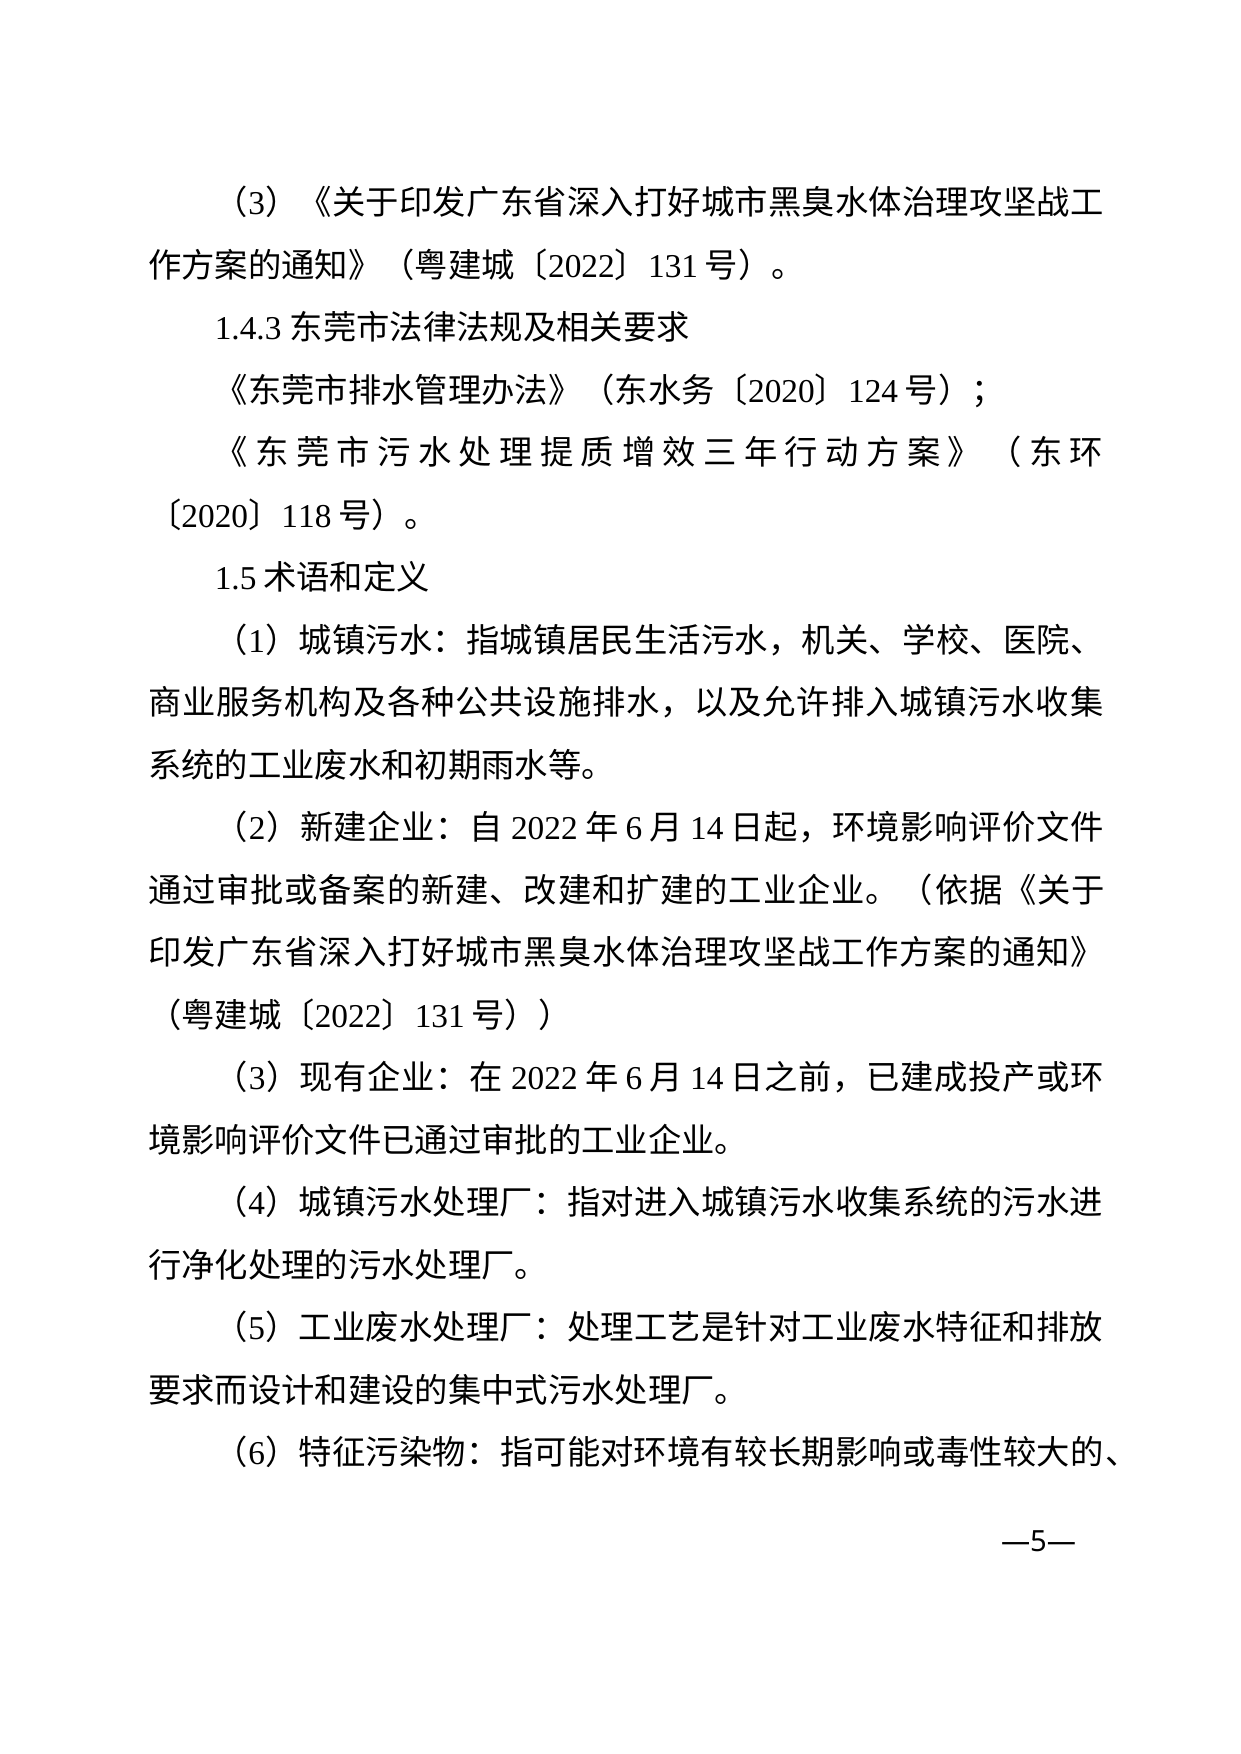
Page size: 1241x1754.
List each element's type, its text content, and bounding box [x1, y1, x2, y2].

text （3）现有企业：在2022年6月14日之前，已建成投产或环境影响评价文件已通过审批的工业企业。 [148, 1039, 1105, 1164]
text 1.5术语和定义 [148, 539, 1105, 602]
text 《东莞市排水管理办法》（东水务〔2020〕124号）； [148, 352, 1105, 414]
text 《东莞市污水处理提质增效三年行动方案》（东环〔2020〕118号）。 [148, 414, 1105, 539]
text （4）城镇污水处理厂：指对进入城镇污水收集系统的污水进行净化处理的污水处理厂。 [148, 1164, 1105, 1289]
text （5）工业废水处理厂：处理工艺是针对工业废水特征和排放要求而设计和建设的集中式污水处理厂。 [148, 1289, 1105, 1414]
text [148, 1414, 1105, 1477]
text 1.4.3 东莞市法律法规及相关要求 [148, 289, 1105, 352]
text （1）城镇污水：指城镇居民生活污水，机关、学校、医院、商业服务机构及各种公共设施排水，以及允许排入城镇污水收集系统的工业废水和初期雨水等。 [148, 602, 1105, 789]
text （3）《关于印发广东省深入打好城市黑臭水体治理攻坚战工作方案的通知》（粤建城〔2022〕131号）。 [148, 164, 1105, 289]
text （2）新建企业：自2022年6月14日起，环境影响评价文件通过审批或备案的新建、改建和扩建的工业企业。（依据《关于印发广东省深入打好城市黑臭水体治理攻坚战工作方案的通知》（粤建城〔2022〕131号）） [148, 789, 1105, 1039]
